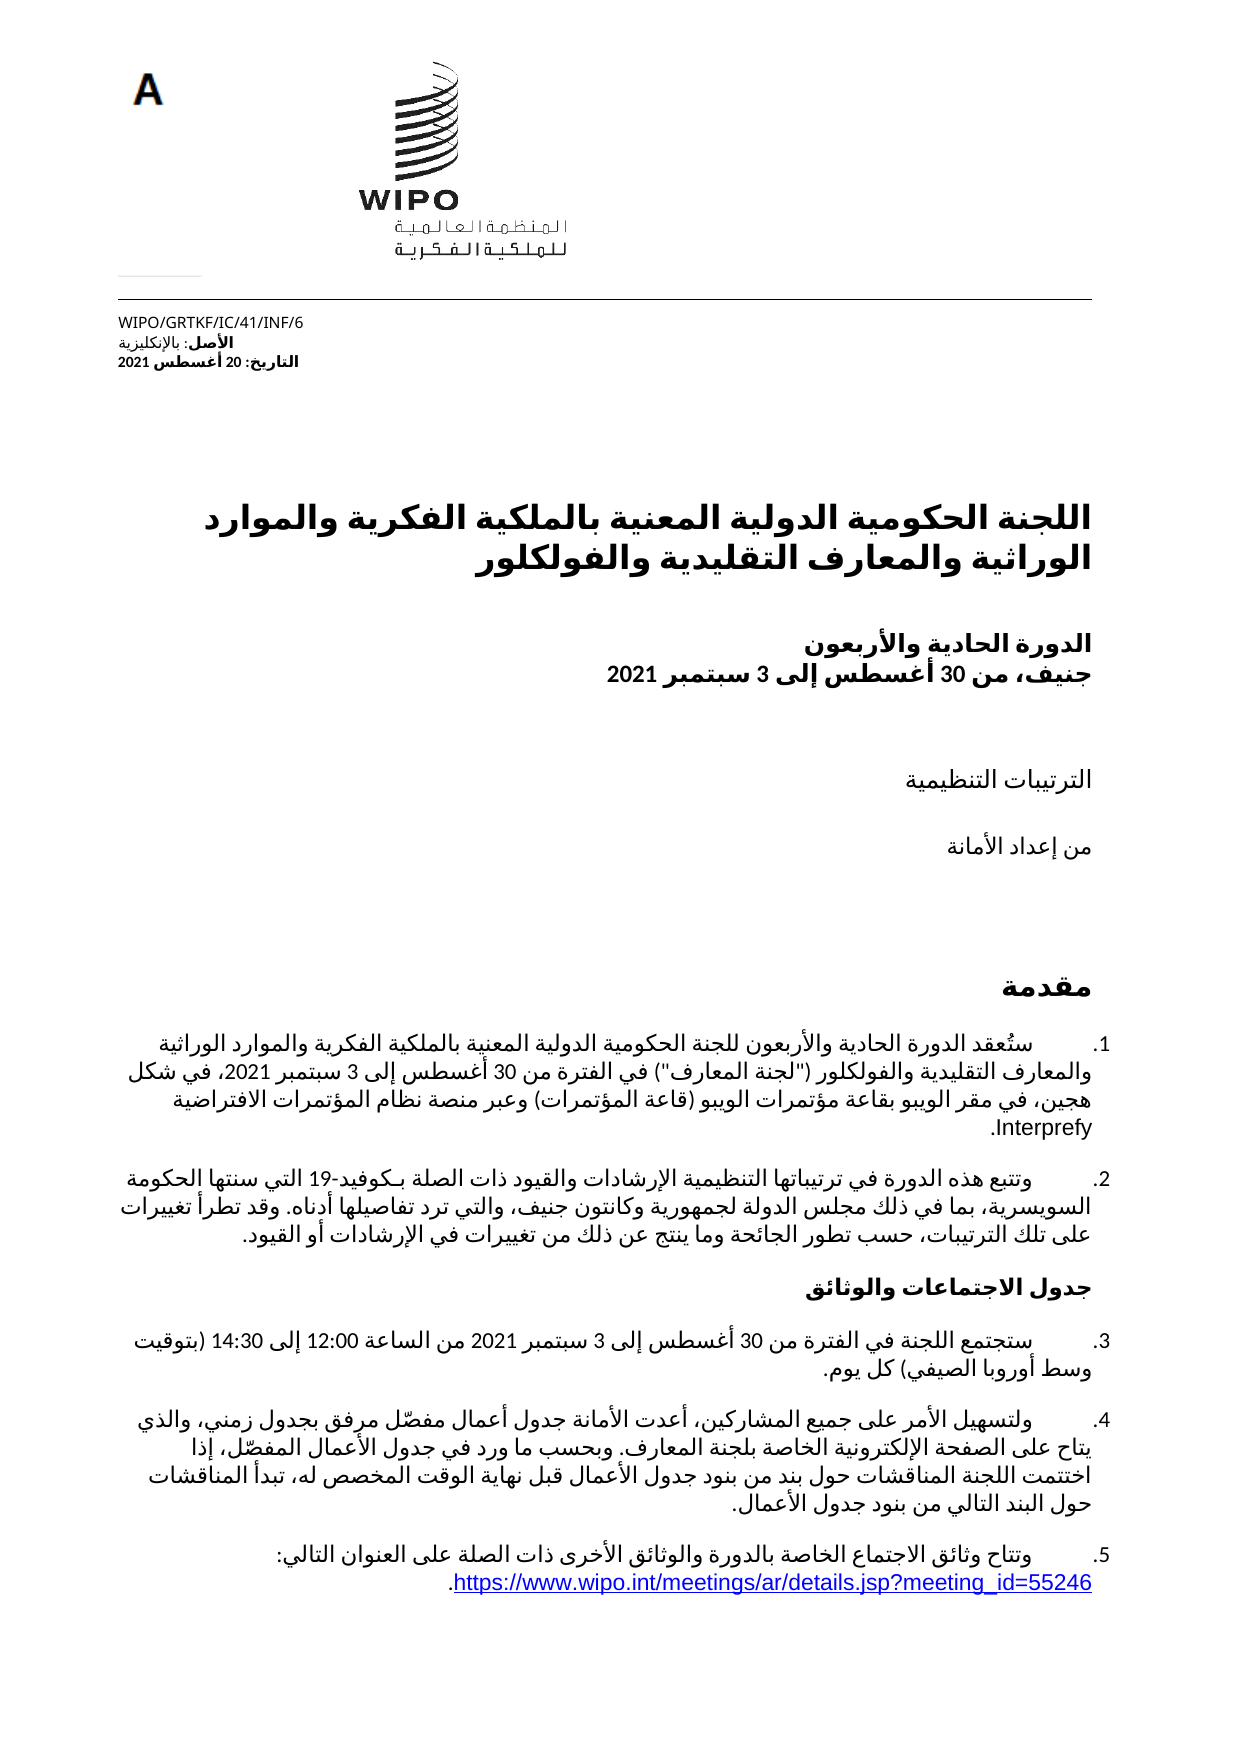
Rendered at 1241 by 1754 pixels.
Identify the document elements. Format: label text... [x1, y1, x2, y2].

text من إعداد الأمانة [118, 832, 1092, 860]
text ستُعقد الدورة الحادية والأربعون للجنة الحكومية الدولية المعنية بالملكية الفكرية والموارد الوراثية والمعارف التقليدية والفولكلور ("لجنة المعارف") في الفترة من 30 أغسطس إلى 3 سبتمبر 2021، في شكل هجين، في مقر الويبو بقاعة مؤتمرات الويبو (قاعة المؤتمرات) وعبر منصة نظام المؤتمرات الافتراضية Interprefy. [118, 1029, 1092, 1141]
subtitle جدول الاجتماعات والوثائق [118, 1273, 1092, 1301]
subtitle مقدمة [118, 968, 1092, 1004]
text وتتاح وثائق الاجتماع الخاصة بالدورة والوثائق الأخرى ذات الصلة على العنوان التالي: https://www.wipo.int/meetings/ar/details.jsp?meeting_id=55246. [118, 1540, 1092, 1596]
text الترتيبات التنظيمية [118, 764, 1092, 795]
text الدورة الحادية والأربعون [118, 628, 1092, 659]
text WIPO/GRTKF/IC/41/INF/6 [118, 312, 1092, 333]
subtitle اللجنة الحكومية الدولية المعنية بالملكية الفكرية والموارد الوراثية والمعارف التقليدية والفولكلور [118, 497, 1092, 578]
text جنيف، من 30 أغسطس إلى 3 سبتمبر 2021 [118, 659, 1092, 689]
picture [118, 58, 203, 278]
text الأصل: بالإنكليزية [118, 333, 1092, 353]
text ولتسهيل الأمر على جميع المشاركين، أعدت الأمانة جدول أعمال مفصّل مرفق بجدول زمني، والذي يتاح على الصفحة الإلكترونية الخاصة بلجنة المعارف. وبحسب ما ورد في جدول الأعمال المفصّل، إذا اختتمت اللجنة المناقشات حول بند من بنود جدول الأعمال قبل نهاية الوقت المخصص له، تبدأ المناقشات حول البند التالي من بنود جدول الأعمال. [118, 1405, 1092, 1517]
picture [356, 58, 574, 267]
text التاريخ: 20 أغسطس 2021 [118, 353, 1092, 372]
text ستجتمع اللجنة في الفترة من 30 أغسطس إلى 3 سبتمبر 2021 من الساعة 12:00 إلى 14:30 (بتوقيت وسط أوروبا الصيفي) كل يوم. [118, 1326, 1092, 1382]
text وتتبع هذه الدورة في ترتيباتها التنظيمية الإرشادات والقيود ذات الصلة بـكوفيد-19 التي سنتها الحكومة السويسرية، بما في ذلك مجلس الدولة لجمهورية وكانتون جنيف، والتي ترد تفاصيلها أدناه. وقد تطرأ تغييرات على تلك الترتيبات، حسب تطور الجائحة وما ينتج عن ذلك من تغييرات في الإرشادات أو القيود. [118, 1164, 1092, 1248]
